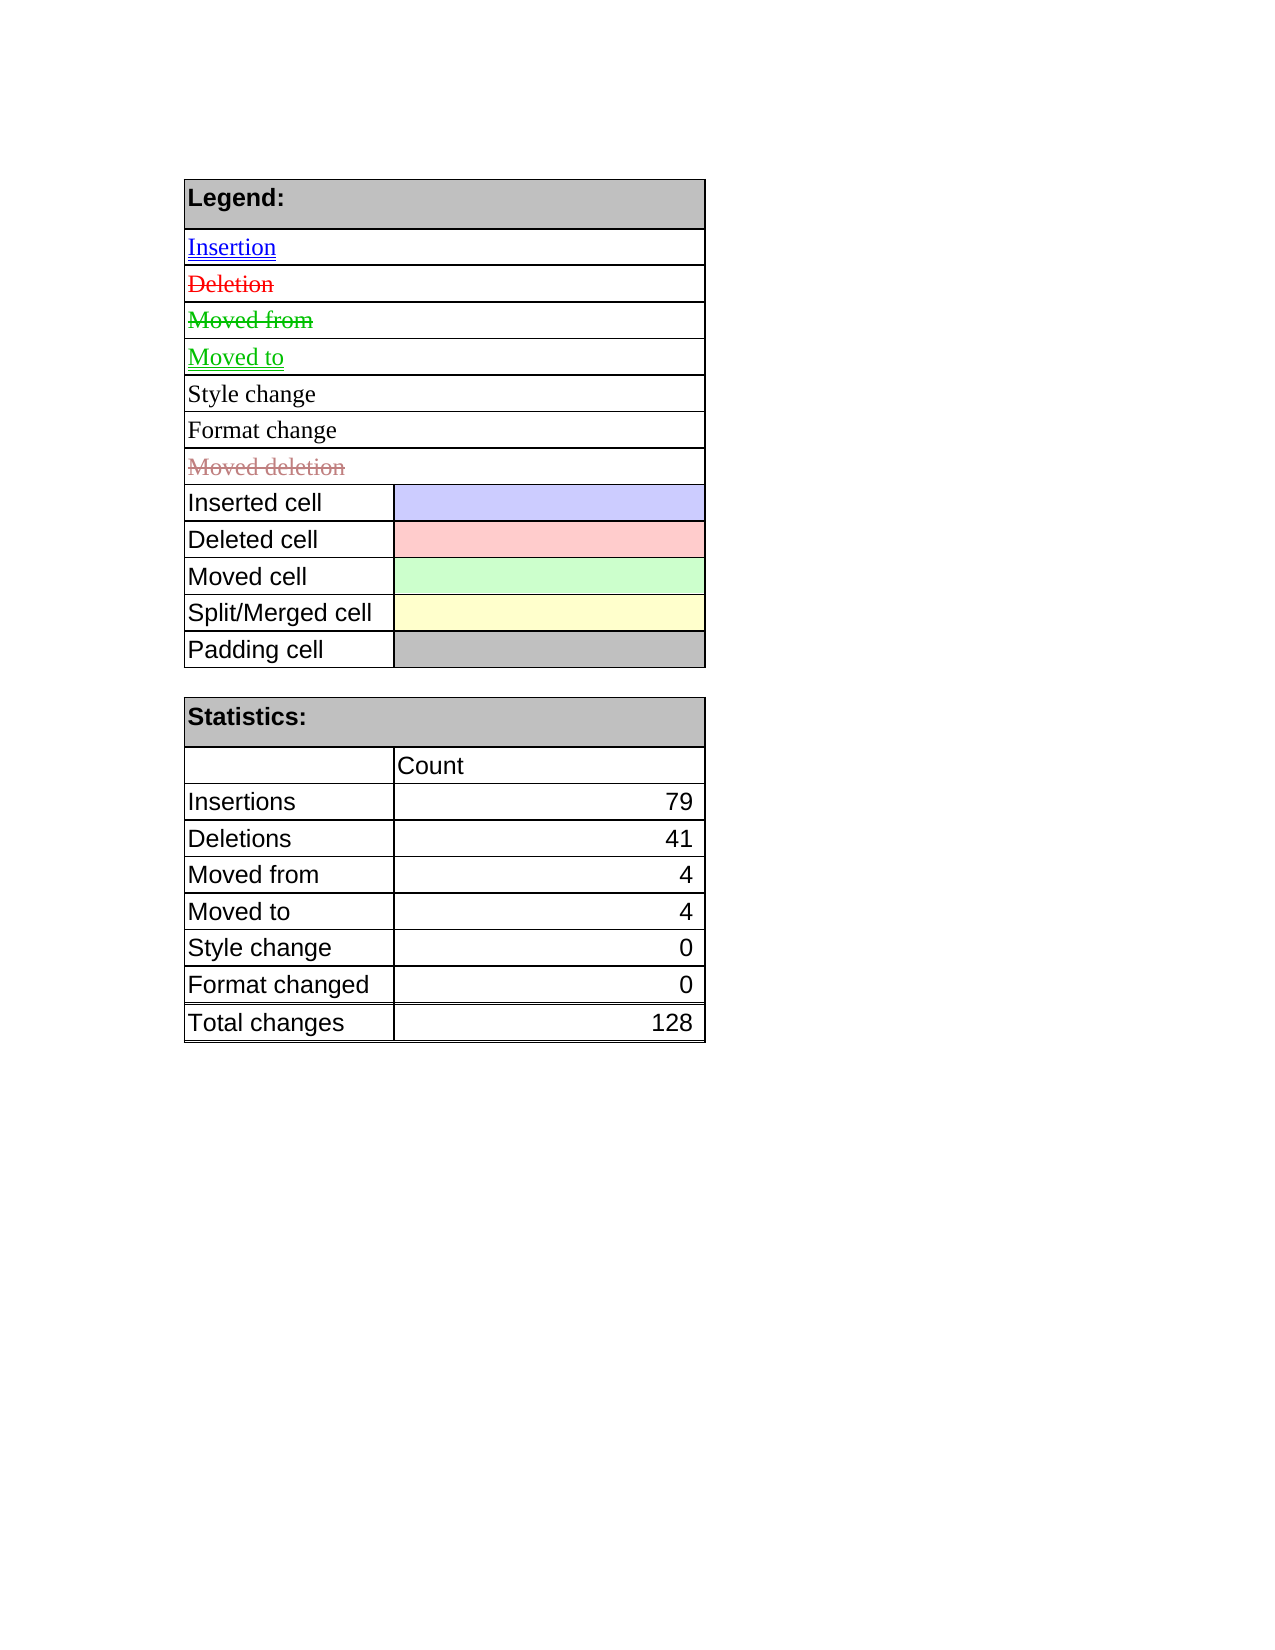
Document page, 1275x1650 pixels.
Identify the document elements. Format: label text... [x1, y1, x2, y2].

table_cell Moved to [185, 339, 704, 374]
table_cell 128 [395, 1005, 704, 1040]
table_cell Format changed [185, 967, 393, 1002]
table_header Legend: [185, 180, 704, 228]
table_cell Deletion [185, 266, 704, 301]
table_cell Insertion [185, 230, 704, 264]
table_cell 4 [395, 857, 704, 892]
table_cell Moved from [185, 303, 704, 337]
table_cell Format change [185, 412, 704, 447]
table_header Statistics: [185, 698, 704, 746]
table_cell 0 [395, 930, 704, 965]
table_cell Style change [185, 376, 704, 411]
table_cell Padding cell [185, 632, 393, 667]
table_cell Moved deletion [185, 449, 704, 484]
table_cell 4 [395, 894, 704, 929]
table_cell Deleted cell [185, 522, 393, 557]
table_cell Moved cell [185, 558, 393, 593]
table_cell Insertions [185, 784, 393, 819]
table_cell 0 [395, 967, 704, 1002]
table_cell [395, 522, 704, 557]
table_cell Style change [185, 930, 393, 965]
table_cell Split/Merged cell [185, 595, 393, 630]
table_cell 79 [395, 784, 704, 819]
table_cell [185, 748, 393, 782]
table_cell [395, 558, 704, 593]
table_cell Count [395, 748, 704, 782]
table_cell Moved from [185, 857, 393, 892]
table_cell Total changes [185, 1005, 393, 1040]
table_cell 41 [395, 821, 704, 856]
table_cell Deletions [185, 821, 393, 856]
table_cell [395, 632, 704, 667]
table_cell [395, 595, 704, 630]
table_cell Moved to [185, 894, 393, 929]
table_cell Inserted cell [185, 485, 393, 520]
table_cell [395, 485, 704, 520]
